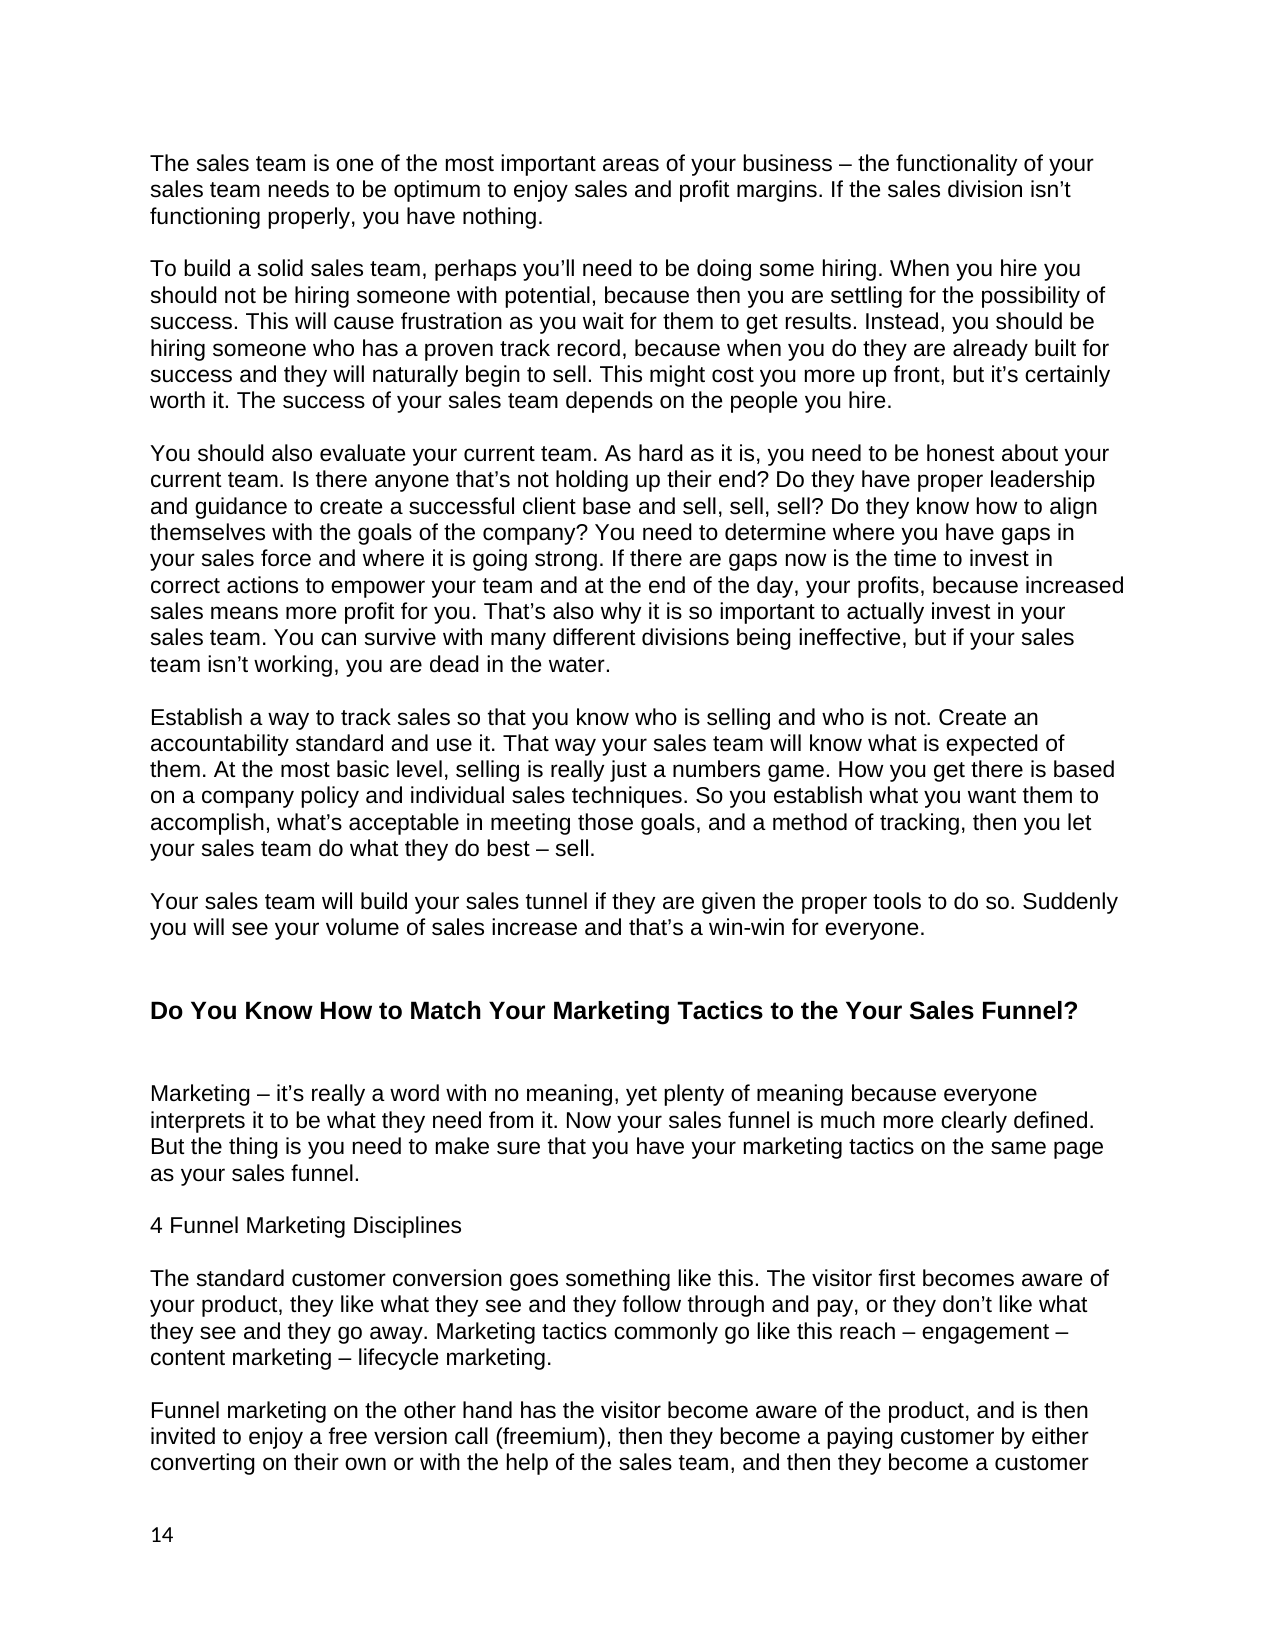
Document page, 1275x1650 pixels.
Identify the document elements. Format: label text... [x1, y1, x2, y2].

text To build a solid sales team, perhaps you’ll need to be doing some hiring. When you hire you should not be hiring someone with potential, because then you are settling for the possibility of success. This will cause frustration as you wait for them to get results. Instead, you should be hiring someone who has a proven track record, because when you do they are already built for success and they will naturally begin to sell. This might cost you more up front, but it’s certainly worth it. The success of your sales team depends on the people you hire. [150, 255, 1125, 413]
text Establish a way to track sales so that you know who is selling and who is not. Create an accountability standard and use it. That way your sales team will know what is expected of them. At the most basic level, selling is really just a numbers game. How you get there is based on a company policy and individual sales techniques. So you establish what you want them to accomplish, what’s acceptable in meeting those goals, and a method of tracking, then you let your sales team do what they do best – sell. [150, 703, 1125, 862]
text You should also evaluate your current team. As hard as it is, you need to be honest about your current team. Is there anyone that’s not holding up their end? Do they have proper leadership and guidance to create a successful client base and sell, sell, sell? Do they know how to align themselves with the goals of the company? You need to determine where you have gaps in your sales force and where it is going strong. If there are gaps now is the time to invest in correct actions to empower your team and at the end of the day, your profits, because increased sales means more profit for you. That’s also why it is so important to actually invest in your sales team. You can survive with many different divisions being ineffective, but if your sales team isn’t working, you are dead in the water. [150, 440, 1125, 677]
text 4 Funnel Marketing Disciplines [150, 1212, 1125, 1238]
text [150, 1397, 1125, 1476]
text The standard customer conversion goes something like this. The visitor first becomes aware of your product, they like what they see and they follow through and pay, or they don’t like what they see and they go away. Marketing tactics commonly go like this reach – engagement – content marketing – lifecycle marketing. [150, 1265, 1125, 1370]
text Marketing – it’s really a word with no meaning, yet plenty of meaning because everyone interprets it to be what they need from it. Now your sales funnel is much more clearly defined. But the thing is you need to make sure that you have your marketing tactics on the same page as your sales funnel. [150, 1080, 1125, 1186]
subtitle Do You Know How to Match Your Marketing Tactics to the Your Sales Funnel? [150, 996, 1125, 1025]
text Your sales team will build your sales tunnel if they are given the proper tools to do so. Suddenly you will see your volume of sales increase and that’s a win-win for everyone. [150, 888, 1125, 941]
text The sales team is one of the most important areas of your business – the functionality of your sales team needs to be optimum to enjoy sales and profit margins. If the sales division isn’t functioning properly, you have nothing. [150, 150, 1125, 229]
